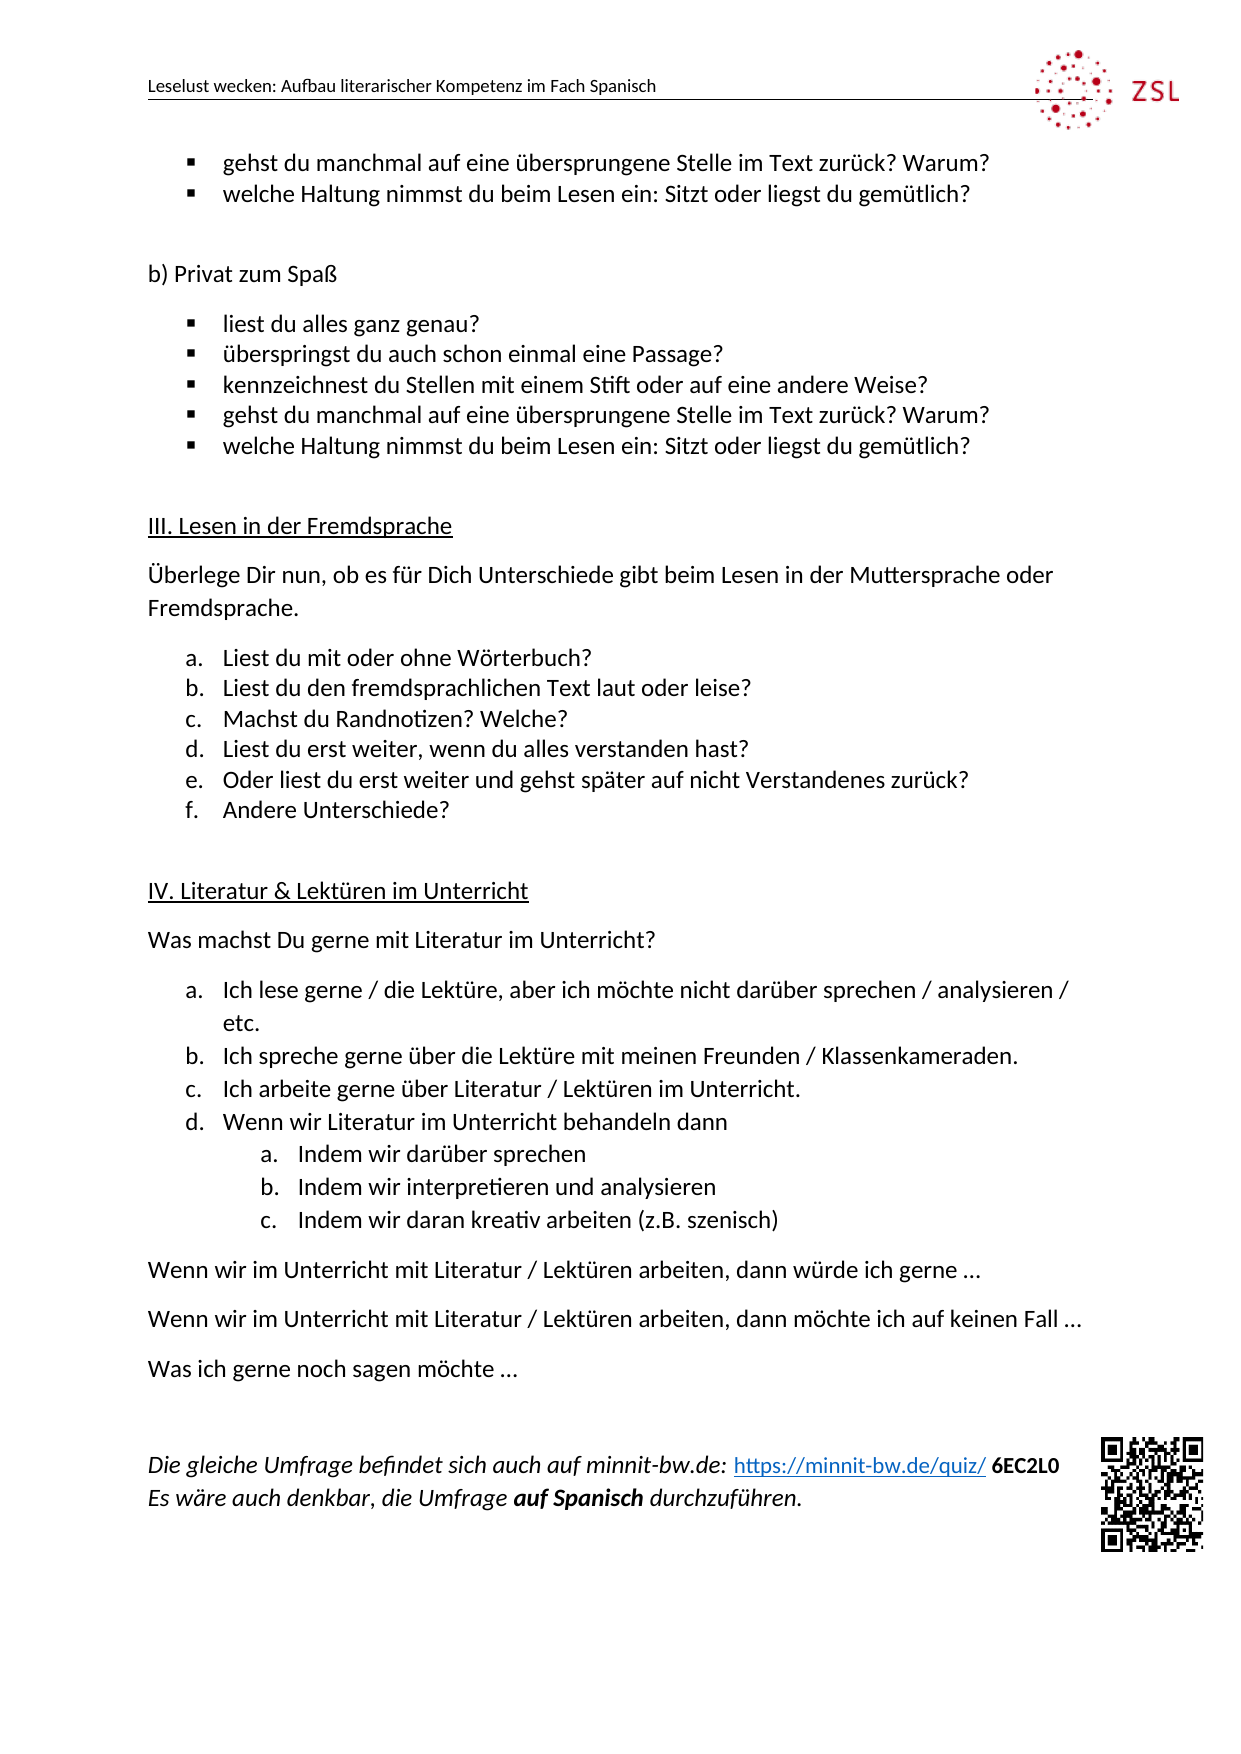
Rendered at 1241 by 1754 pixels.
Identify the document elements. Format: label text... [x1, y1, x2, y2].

text b) Privat zum Spaß [148, 258, 1093, 289]
list liest du alles ganz genau? [185, 308, 1093, 338]
list Andere Unterschiede? [185, 795, 1093, 825]
picture [1031, 49, 1179, 130]
list Liest du den fremdsprachlichen Text laut oder leise? [185, 673, 1093, 703]
list überspringst du auch schon einmal eine Passage? [185, 338, 1093, 369]
list gehst du manchmal auf eine übersprungene Stelle im Text zurück? Warum? [185, 148, 1093, 178]
list Ich arbeite gerne über Literatur / Lektüren im Unterricht. [185, 1073, 1093, 1103]
text Die gleiche Umfrage befindet sich auch auf minnit-bw.de: https://minnit-bw.de/quiz/ 6EC2L0 Es wäre auch denkbar, die Umfrage auf Spanisch durchzuführen. [148, 1449, 1093, 1513]
text Was ich gerne noch sagen möchte … [148, 1353, 1093, 1384]
list welche Haltung nimmst du beim Lesen ein: Sitzt oder liegst du gemütlich? [185, 178, 1093, 209]
text Überlege Dir nun, ob es für Dich Unterschiede gibt beim Lesen in der Muttersprache oder Fremdsprache. [148, 559, 1093, 623]
list Ich lese gerne / die Lektüre, aber ich möchte nicht darüber sprechen / analysieren / etc. [185, 974, 1093, 1037]
list Oder liest du erst weiter und gehst später auf nicht Verstandenes zurück? [185, 764, 1093, 795]
text Wenn wir im Unterricht mit Literatur / Lektüren arbeiten, dann möchte ich auf keinen Fall … [148, 1303, 1093, 1334]
list Indem wir darüber sprechen [260, 1138, 1093, 1169]
list Ich spreche gerne über die Lektüre mit meinen Freunden / Klassenkameraden. [185, 1040, 1093, 1070]
picture [1101, 1437, 1204, 1552]
list Indem wir interpretieren und analysieren [260, 1171, 1093, 1202]
list Liest du erst weiter, wenn du alles verstanden hast? [185, 734, 1093, 764]
list kennzeichnest du Stellen mit einem Stift oder auf eine andere Weise? [185, 369, 1093, 399]
list gehst du manchmal auf eine übersprungene Stelle im Text zurück? Warum? [185, 399, 1093, 430]
text III. Lesen in der Fremdsprache [148, 510, 1093, 541]
list Indem wir daran kreativ arbeiten (z.B. szenisch) [260, 1204, 1093, 1235]
list Machst du Randnotizen? Welche? [185, 703, 1093, 734]
text Wenn wir im Unterricht mit Literatur / Lektüren arbeiten, dann würde ich gerne … [148, 1254, 1093, 1284]
list welche Haltung nimmst du beim Lesen ein: Sitzt oder liegst du gemütlich? [185, 430, 1093, 460]
text Was machst Du gerne mit Literatur im Unterricht? [148, 924, 1093, 955]
list Wenn wir Literatur im Unterricht behandeln dann [185, 1106, 1093, 1136]
list Liest du mit oder ohne Wörterbuch? [185, 642, 1093, 673]
text IV. Literatur & Lektüren im Unterricht [148, 875, 1093, 905]
